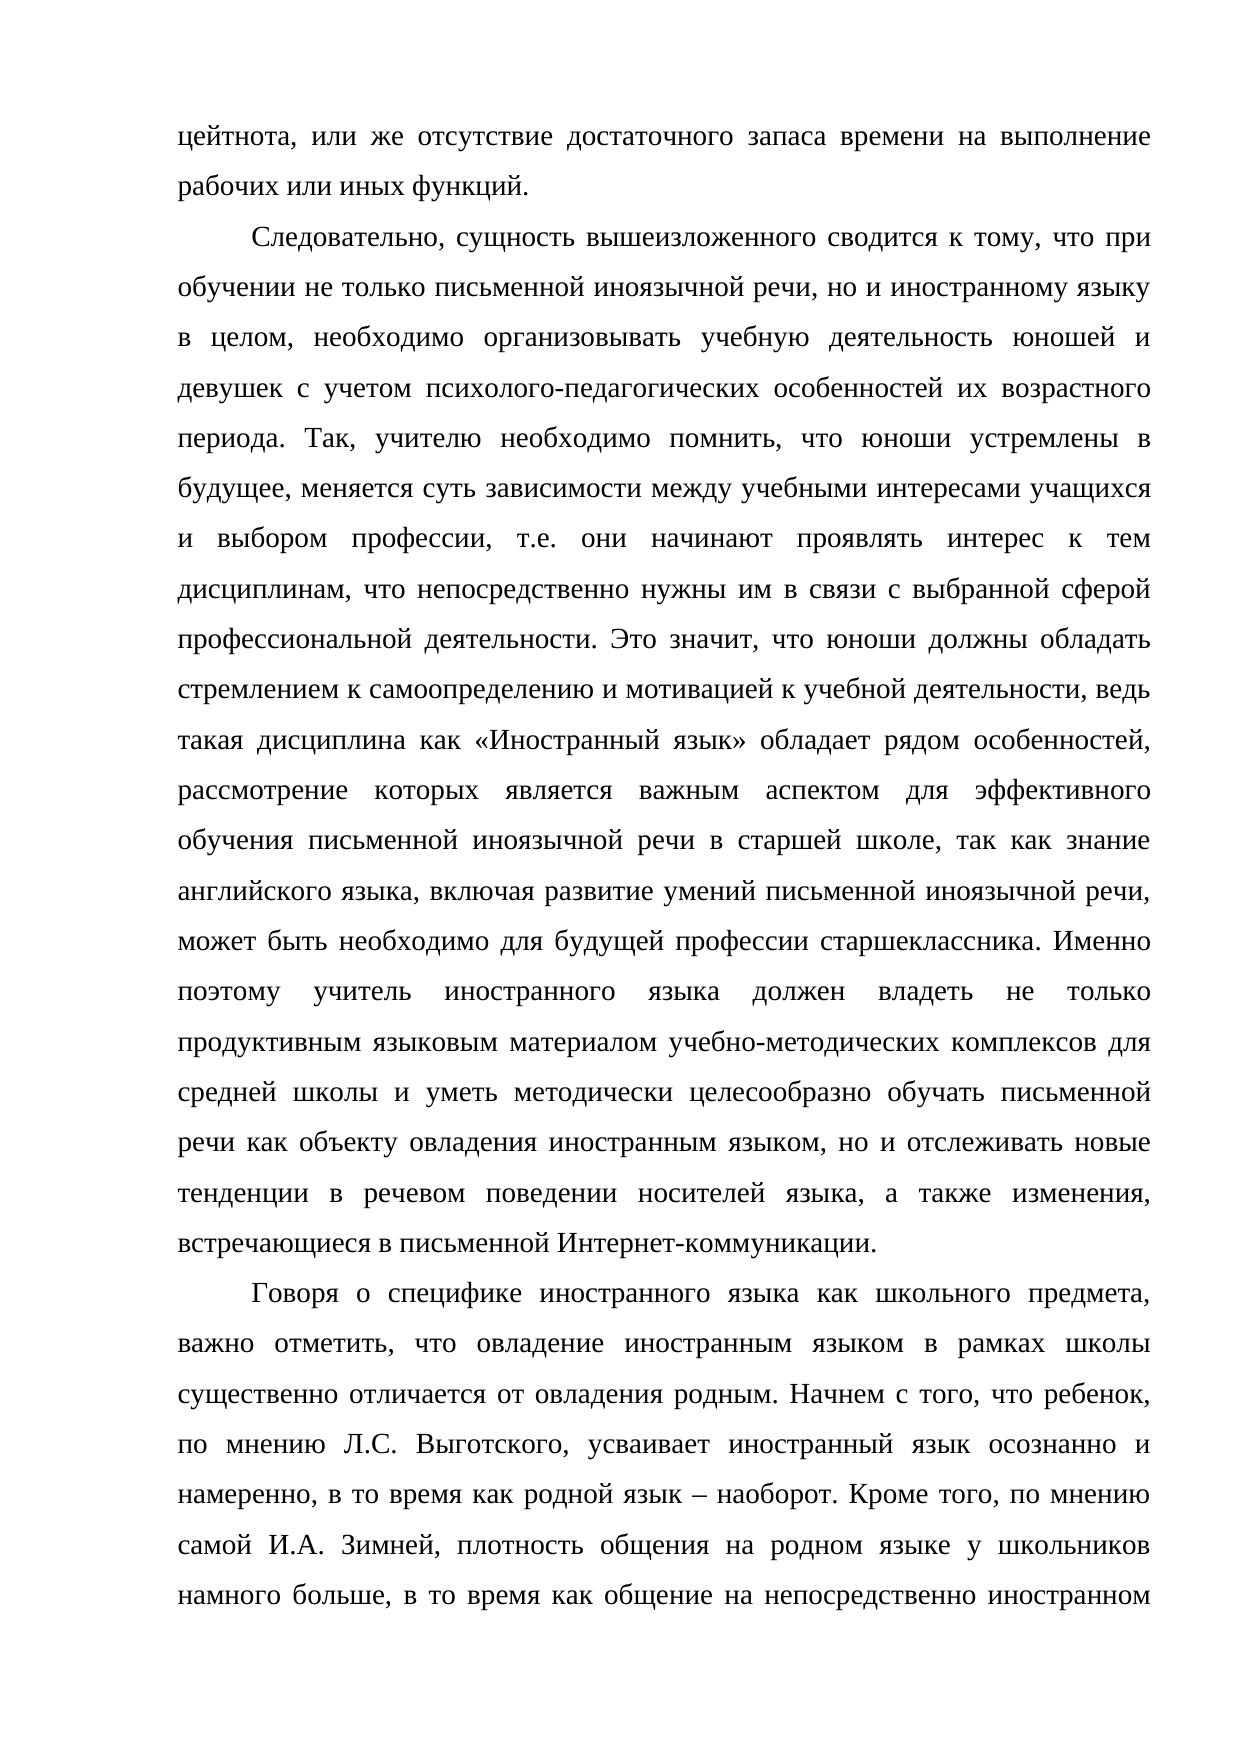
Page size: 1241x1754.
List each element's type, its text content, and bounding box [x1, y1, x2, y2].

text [177, 118, 1152, 202]
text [177, 1275, 1152, 1611]
text Следовательно, сущность вышеизложенного сводится к тому, что при обучении не только письменной иноязычной речи, но и иностранному языку в целом, необходимо организовывать учебную деятельность юношей и девушек с учетом психолого-педагогических особенностей их возрастного периода. Так, учителю необходимо помнить, что юноши устремлены в будущее, меняется суть зависимости между учебными интересами учащихся и выбором профессии, т.е. они начинают проявлять интерес к тем дисциплинам, что непосредственно нужны им в связи с выбранной сферой профессиональной деятельности. Это значит, что юноши должны обладать стремлением к самоопределению и мотивацией к учебной деятельности, ведь такая дисциплина как «Иностранный язык» обладает рядом особенностей, рассмотрение которых является важным аспектом для эффективного обучения письменной иноязычной речи в старшей школе, так как знание английского языка, включая развитие умений письменной иноязычной речи, может быть необходимо для будущей профессии старшеклассника. Именно поэтому учитель иностранного языка должен владеть не только продуктивным языковым материалом учебно-методических комплексов для средней школы и уметь методически целесообразно обучать письменной речи как объекту овладения иностранным языком, но и отслеживать новые тенденции в речевом поведении носителей языка, а также изменения, встречающиеся в письменной Интернет-коммуникации. [177, 219, 1152, 1258]
